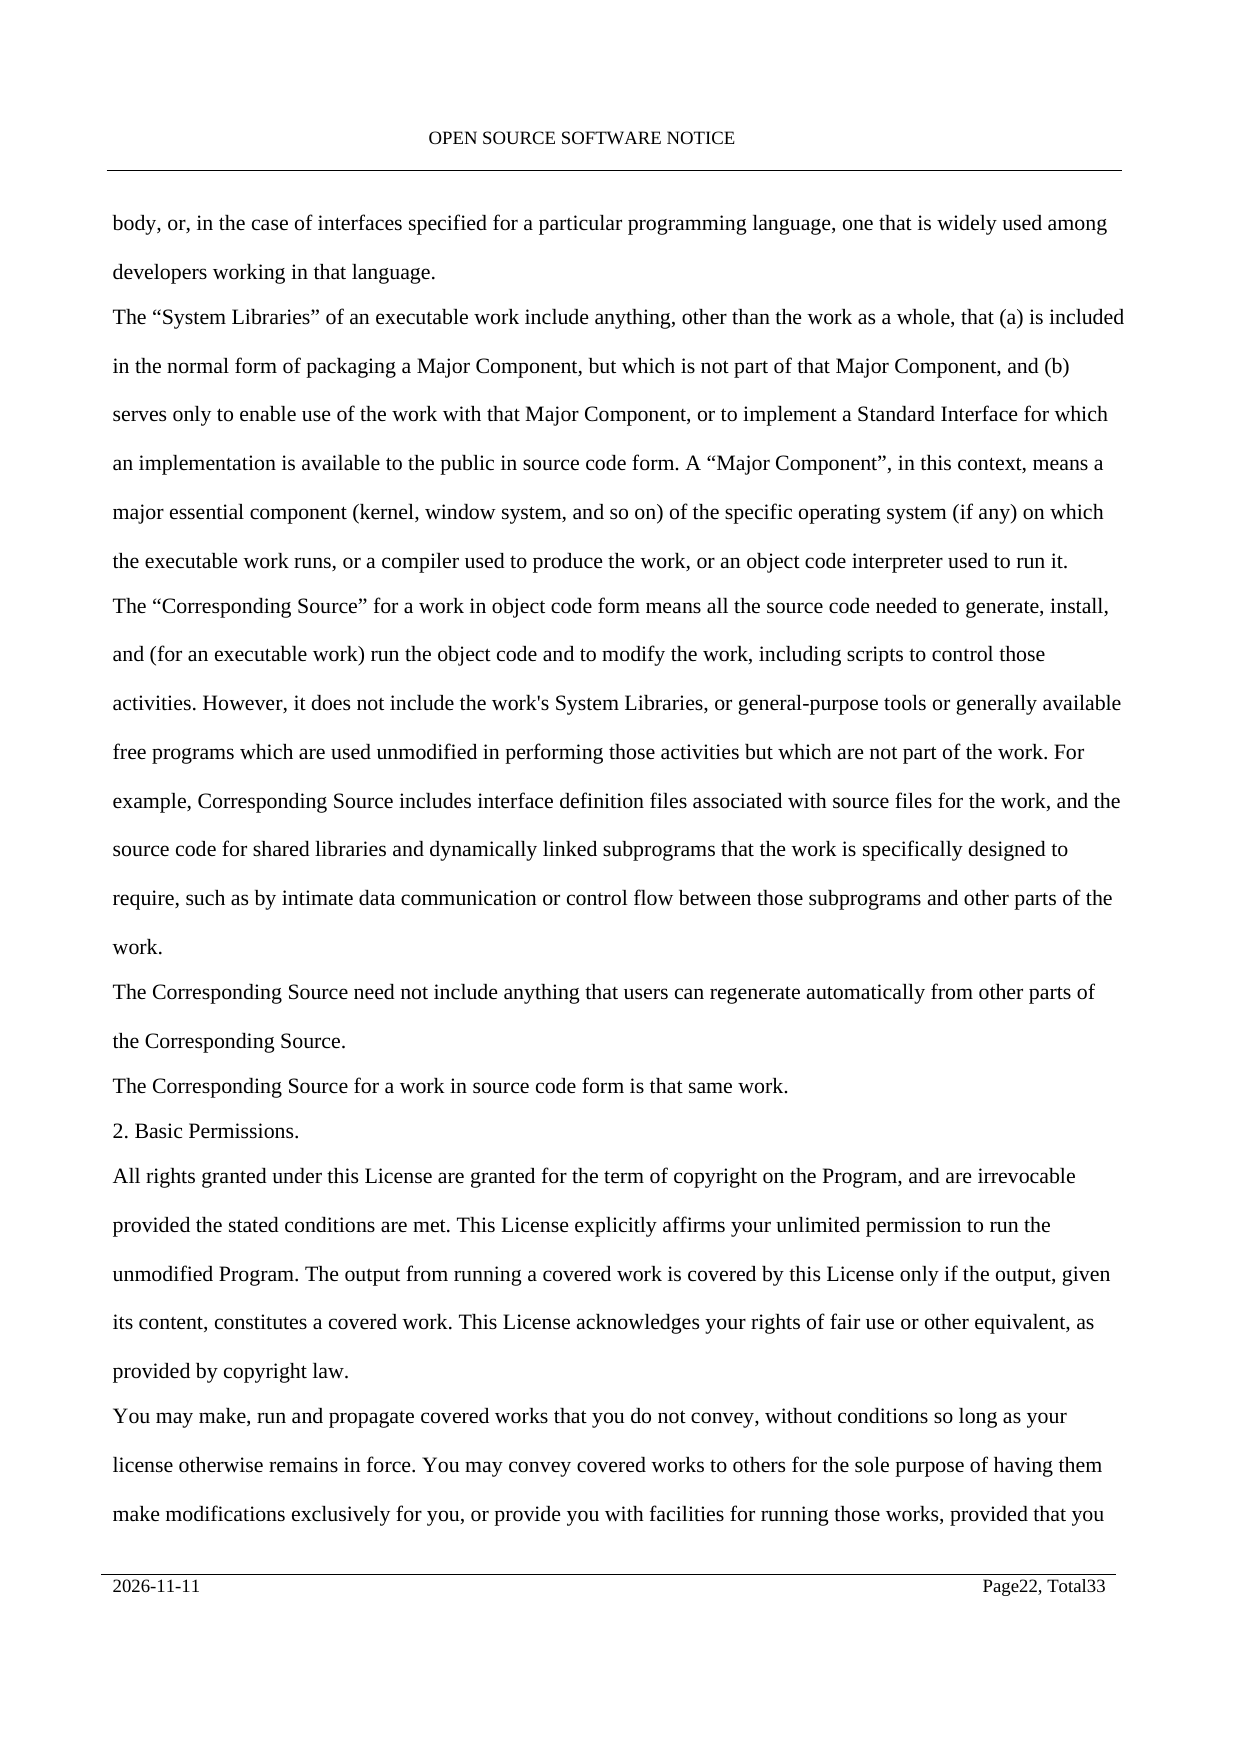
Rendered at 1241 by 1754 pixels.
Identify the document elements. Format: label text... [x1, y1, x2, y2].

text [112, 1399, 1128, 1529]
text The “Corresponding Source” for a work in object code form means all the source code needed to generate, install, and (for an executable work) run the object code and to modify the work, including scripts to control those activities. However, it does not include the work's System Libraries, or general-purpose tools or generally available free programs which are used unmodified in performing those activities but which are not part of the work. For example, Corresponding Source includes interface definition files associated with source files for the work, and the source code for shared libraries and dynamically linked subprograms that the work is specifically designed to require, such as by intimate data communication or control flow between those subprograms and other parts of the work. [112, 589, 1128, 963]
text The Corresponding Source for a work in source code form is that same work. [112, 1069, 1128, 1102]
text All rights granted under this License are granted for the term of copyright on the Program, and are irrevocable provided the stated conditions are met. This License explicitly affirms your unlimited permission to run the unmodified Program. The output from running a covered work is covered by this License only if the output, given its content, constitutes a covered work. This License acknowledges your rights of fair use or other equivalent, as provided by copyright law. [112, 1159, 1128, 1387]
text 2. Basic Permissions. [112, 1114, 1128, 1147]
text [112, 206, 1128, 288]
text The Corresponding Source need not include anything that users can regenerate automatically from other parts of the Corresponding Source. [112, 975, 1128, 1057]
text The “System Libraries” of an executable work include anything, other than the work as a whole, that (a) is included in the normal form of packaging a Major Component, but which is not part of that Major Component, and (b) serves only to enable use of the work with that Major Component, or to implement a Standard Interface for which an implementation is available to the public in source code form. A “Major Component”, in this context, means a major essential component (kernel, window system, and so on) of the specific operating system (if any) on which the executable work runs, or a compiler used to produce the work, or an object code interpreter used to run it. [112, 300, 1128, 576]
